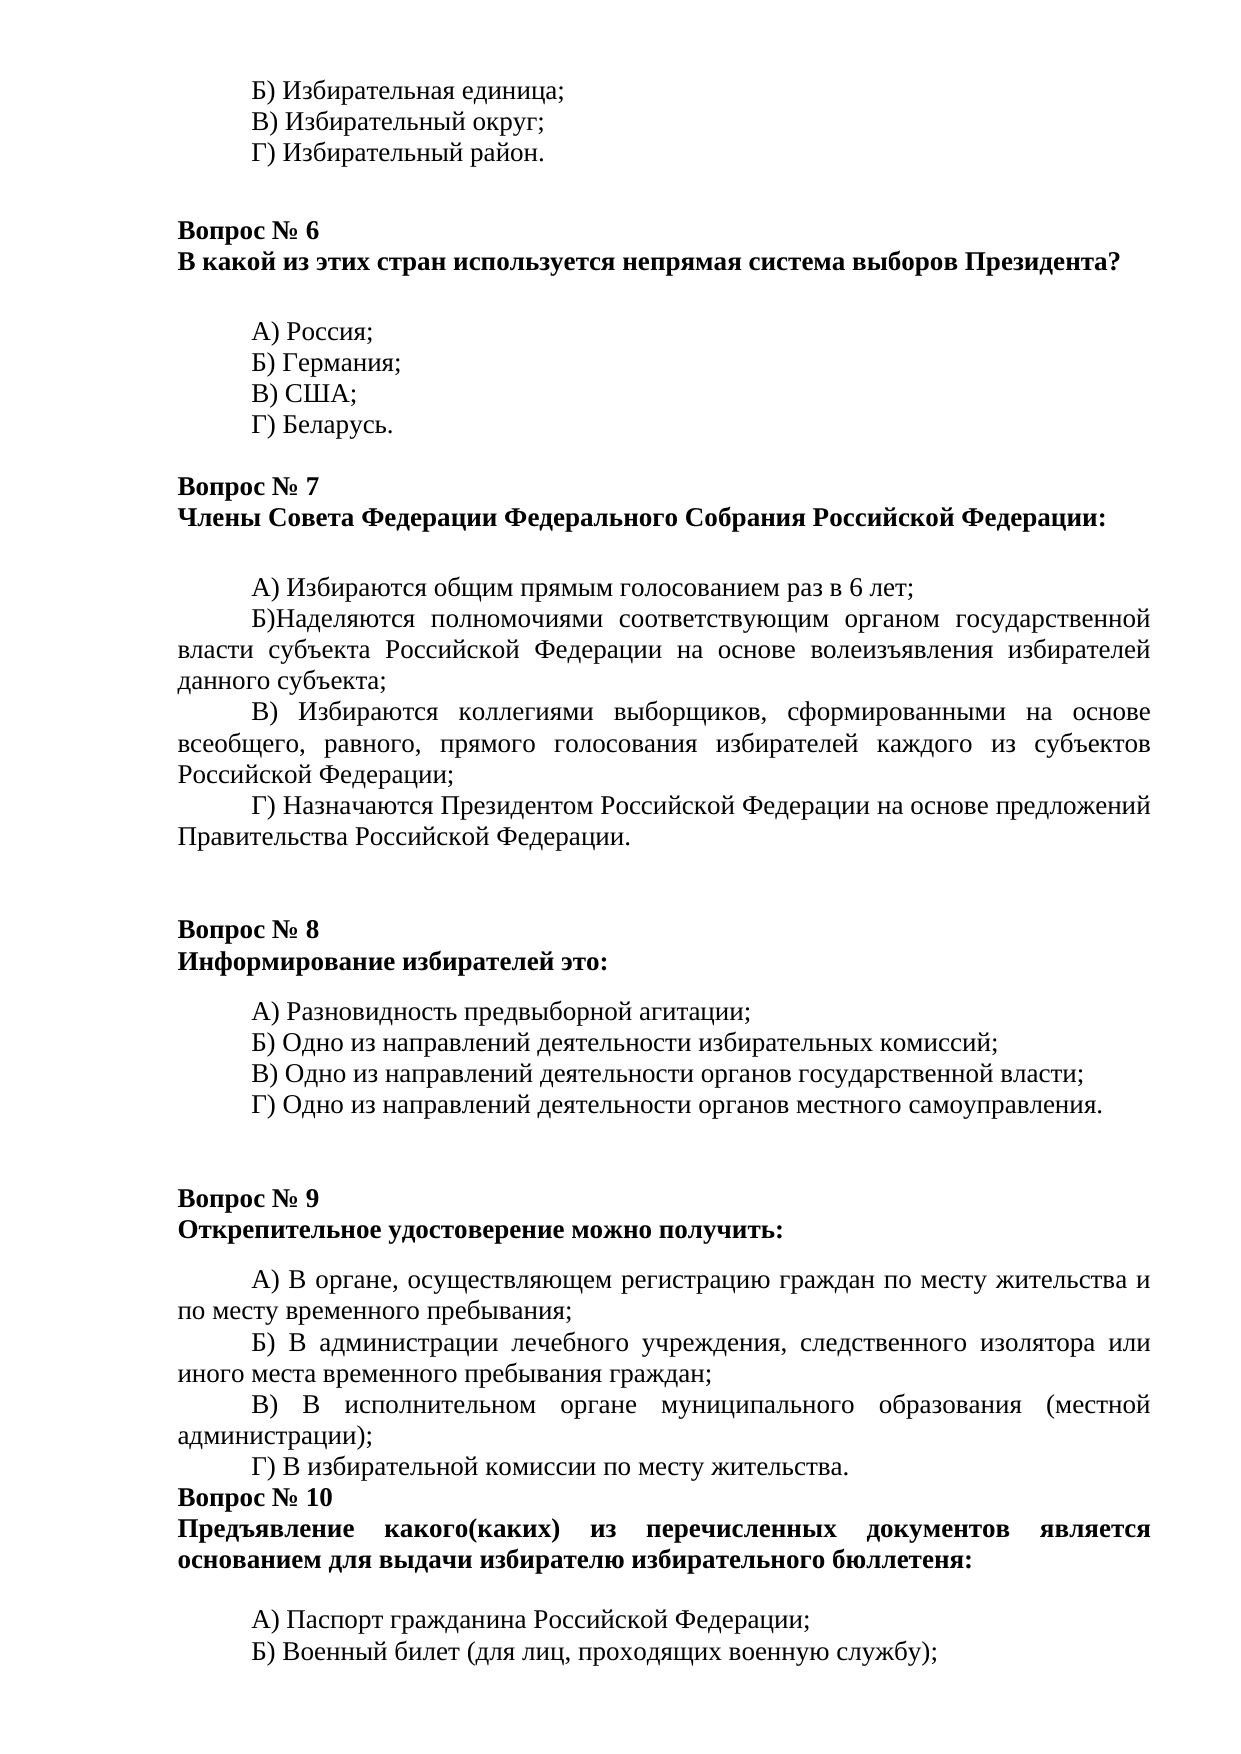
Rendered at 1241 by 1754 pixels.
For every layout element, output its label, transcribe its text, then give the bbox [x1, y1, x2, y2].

text Г) Назначаются Президентом Российской Федерации на основе предложений Правительства Российской Федерации. [177, 789, 1152, 851]
text Члены Совета Федерации Федерального Собрания Российской Федерации: [177, 501, 1152, 533]
text В какой из этих стран используется непрямая система выборов Президента? [177, 245, 1152, 276]
text Г) В избирательной комиссии по месту жительства. [177, 1450, 1152, 1481]
text А) Избираются общим прямым голосованием раз в 6 лет; [177, 571, 1152, 602]
text А) Разновидность предвыборной агитации; [177, 995, 1152, 1026]
text Г) Беларусь. [177, 408, 1152, 439]
text Б)Наделяются полномочиями соответствующим органом государственной власти субъекта Российской Федерации на основе волеизъявления избирателей данного субъекта; [177, 602, 1152, 696]
text Б) Германия; [177, 346, 1152, 377]
text Вопрос № 9 [177, 1182, 1152, 1213]
text В) Одно из направлений деятельности органов государственной власти; [177, 1057, 1152, 1088]
text Вопрос № 7 [177, 470, 1152, 501]
text В) В исполнительном органе муниципального образования (местной администрации); [177, 1388, 1152, 1450]
text Г) Избирательный район. [177, 136, 1152, 167]
text Г) Одно из направлений деятельности органов местного самоуправления. [177, 1088, 1152, 1119]
text А) В органе, осуществляющем регистрацию граждан по месту жительства и по месту временного пребывания; [177, 1263, 1152, 1326]
text В) Избираются коллегиями выборщиков, сформированными на основе всеобщего, равного, прямого голосования избирателей каждого из субъектов Российской Федерации; [177, 696, 1152, 789]
text В) Избирательный округ; [177, 105, 1152, 136]
text Информирование избирателей это: [177, 945, 1152, 976]
text Предъявление какого(каких) из перечисленных документов является основанием для выдачи избирателю избирательного бюллетеня: [177, 1512, 1152, 1575]
text А) Паспорт гражданина Российской Федерации; [177, 1603, 1152, 1635]
text В) США; [177, 377, 1152, 408]
text Вопрос № 10 [177, 1481, 1152, 1512]
text Б) Одно из направлений деятельности избирательных комиссий; [177, 1026, 1152, 1057]
text Открепительное удостоверение можно получить: [177, 1213, 1152, 1244]
text Б) Военный билет (для лиц, проходящих военную службу); [177, 1635, 1152, 1666]
text Вопрос № 8 [177, 913, 1152, 945]
text Б) В администрации лечебного учреждения, следственного изолятора или иного места временного пребывания граждан; [177, 1326, 1152, 1388]
text Вопрос № 6 [177, 214, 1152, 245]
text А) Россия; [177, 314, 1152, 346]
text Б) Избирательная единица; [177, 74, 1152, 105]
